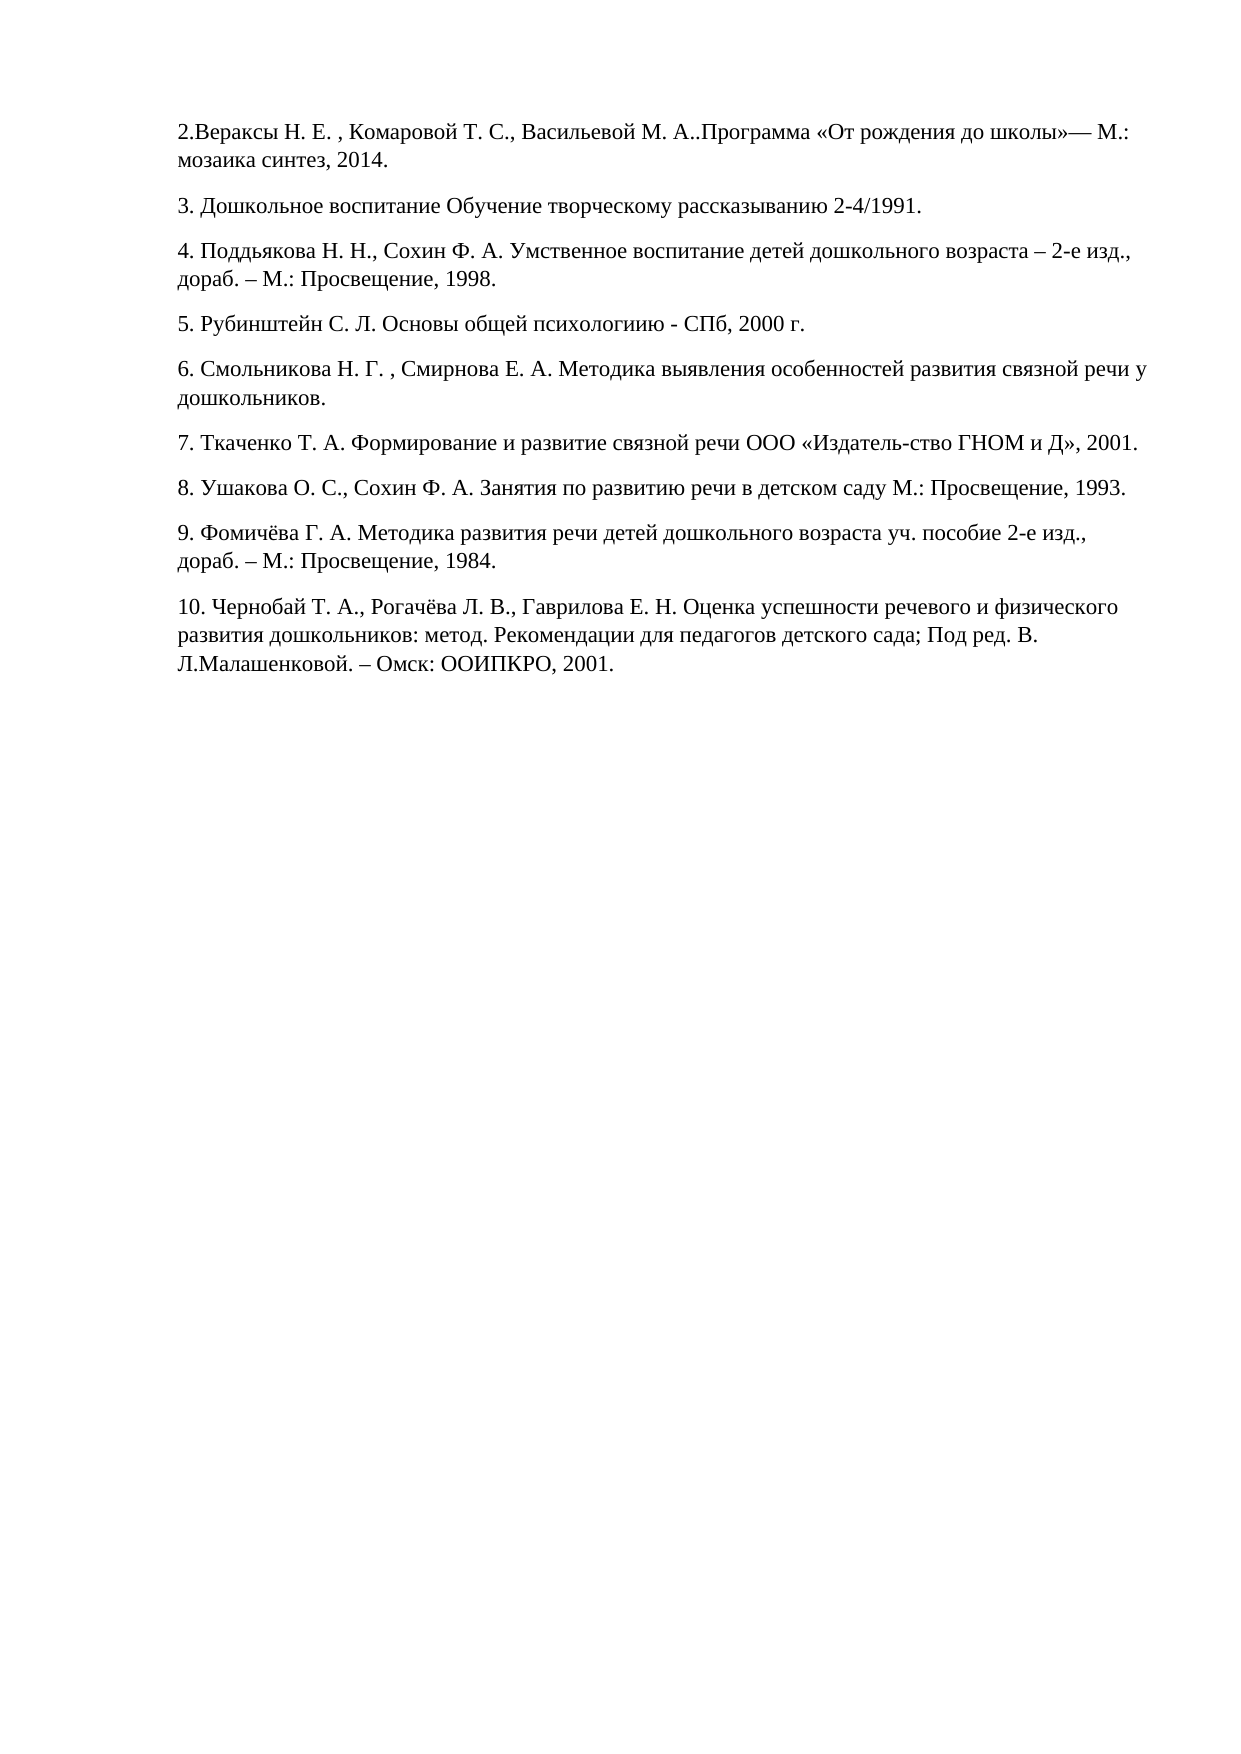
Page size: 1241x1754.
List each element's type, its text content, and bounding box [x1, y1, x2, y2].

text 9. Фомичёва Г. А. Методика развития речи детей дошкольного возраста уч. пособие 2-е изд., дораб. – М.: Просвещение, 1984. [177, 519, 1152, 574]
text 7. Ткаченко Т. А. Формирование и развитие связной речи ООО «Издатель-ство ГНОМ и Д», 2001. [177, 429, 1152, 455]
text 8. Ушакова О. С., Сохин Ф. А. Занятия по развитию речи в детском саду М.: Просвещение, 1993. [177, 474, 1152, 500]
text 2.Вераксы Н. Е. , Комаровой Т. С., Васильевой М. А..Программа «От рождения до школы»— М.: мозаика синтез, 2014. [177, 118, 1152, 173]
text 4. Поддьякова Н. Н., Сохин Ф. А. Умственное воспитание детей дошкольного возраста – 2-е изд., дораб. – М.: Просвещение, 1998. [177, 237, 1152, 292]
text 3. Дошкольное воспитание Обучение творческому рассказыванию 2-4/1991. [177, 192, 1152, 218]
text 6. Смольникова Н. Г. , Смирнова Е. А. Методика выявления особенностей развития связной речи у дошкольников. [177, 355, 1152, 410]
text 5. Рубинштейн С. Л. Основы общей психологиию - СПб, 2000 г. [177, 310, 1152, 337]
text 10. Чернобай Т. А., Рогачёва Л. В., Гаврилова Е. Н. Оценка успешности речевого и физического развития дошкольников: метод. Рекомендации для педагогов детского сада; Под ред. В. Л.Малашенковой. – Омск: ООИПКРО, 2001. [177, 593, 1152, 676]
